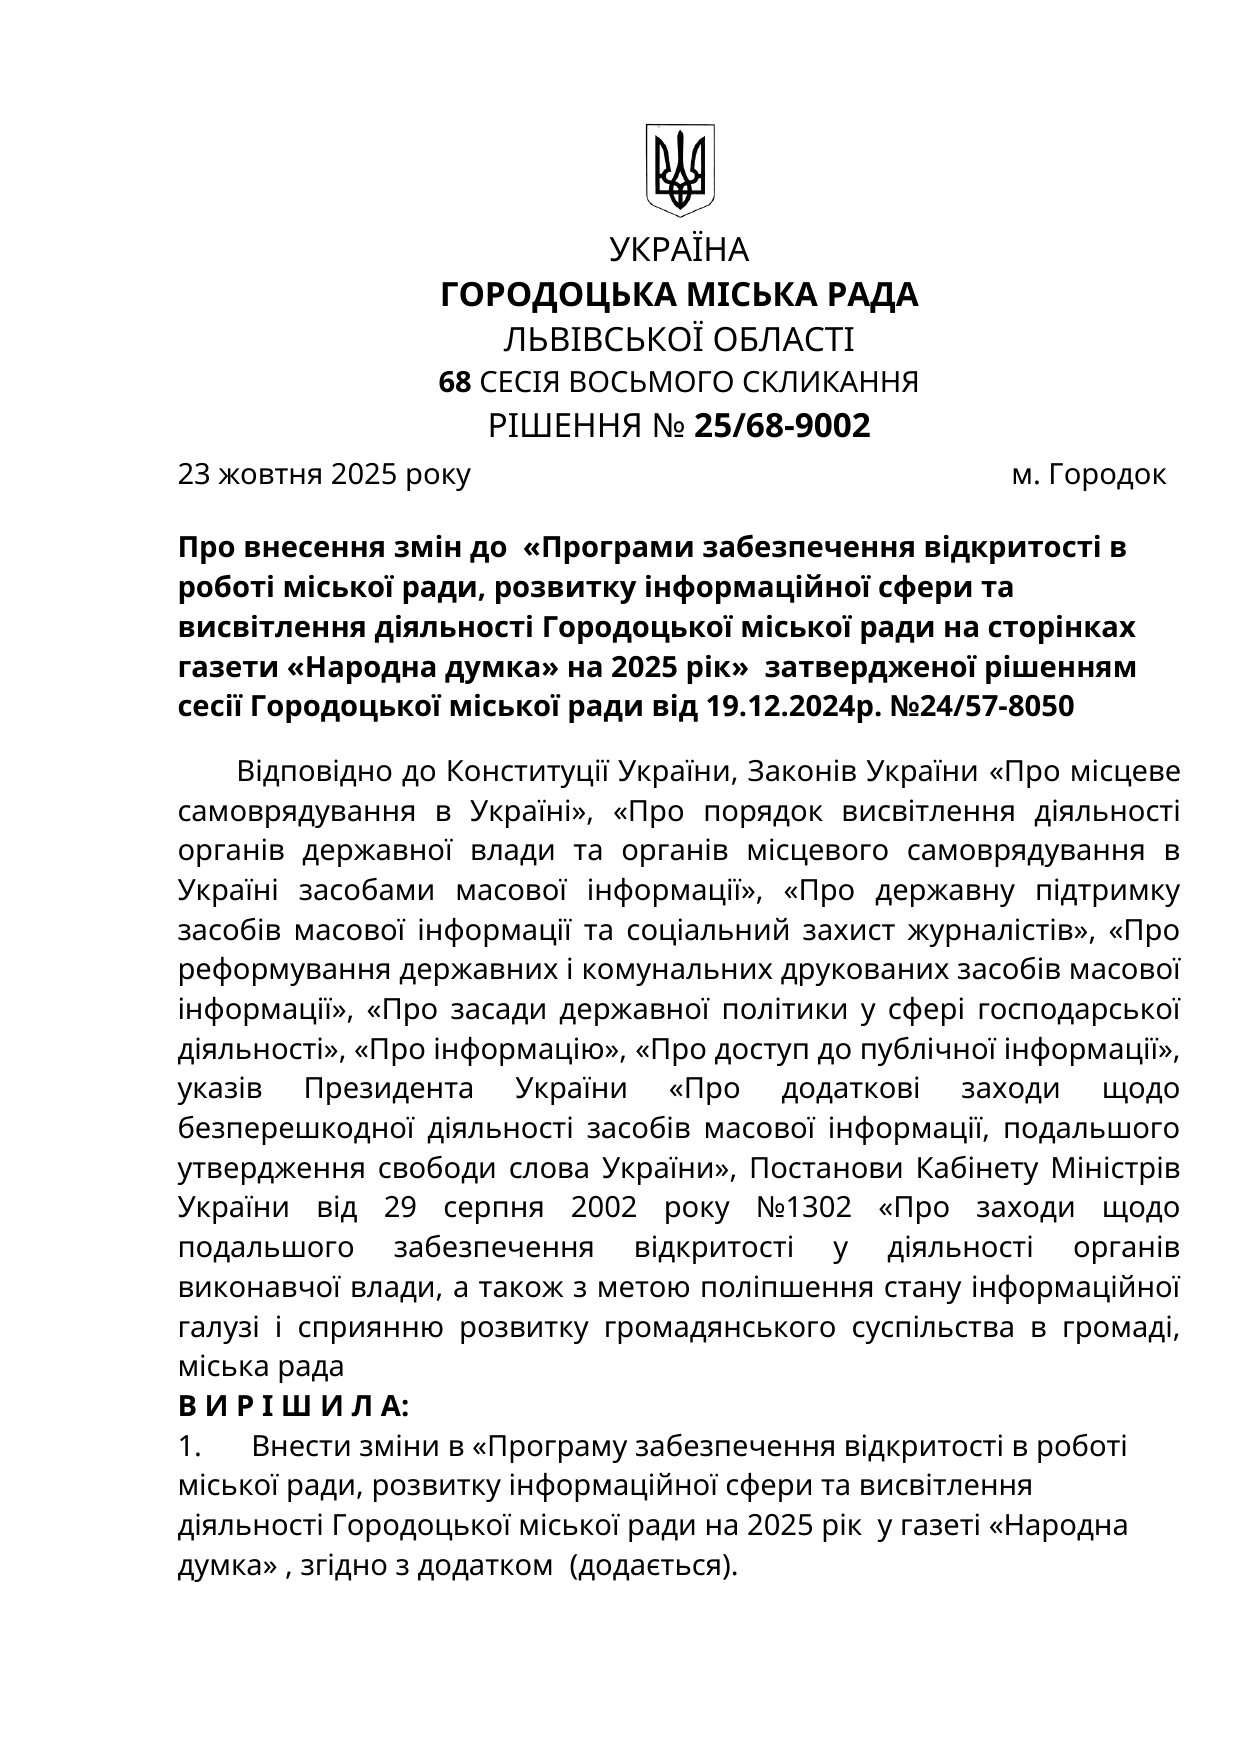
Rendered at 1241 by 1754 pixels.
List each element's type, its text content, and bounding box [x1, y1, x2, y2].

text РІШЕННЯ № 25/68-9002 [177, 401, 1181, 447]
text ЛЬВІВСЬКОЇ ОБЛАСТІ [177, 316, 1181, 362]
picture [633, 118, 726, 222]
text 68 СЕСІЯ ВОСЬМОГО СКЛИКАННЯ [177, 362, 1181, 401]
list Внести зміни в «Програму забезпечення відкритості в роботі міської ради, розвитку інформаційної сфери та висвітлення діяльності Городоцької міської ради на 2025 рік у газеті «Народна думка» , згідно з додатком (додається). [177, 1425, 1181, 1584]
text Відповідно до Конституції України, Законів України «Про місцеве самоврядування в Україні», «Про порядок висвітлення діяльності органів державної влади та органів місцевого самоврядування в Україні засобами масової інформації», «Про державну підтримку засобів масової інформації та соціальний захист журналістів», «Про реформування державних і комунальних друкованих засобів масової інформації», «Про засади державної політики у сфері господарської діяльності», «Про інформацію», «Про доступ до публічної інформації», указів Президента України «Про додаткові заходи щодо безперешкодної діяльності засобів масової інформації, подальшого утвердження свободи слова України», Постанови Кабінету Міністрів України від 29 серпня 2002 року №1302 «Про заходи щодо подальшого забезпечення відкритості у діяльності органів виконавчої влади, а також з метою поліпшення стану інформаційної галузі і сприянню розвитку громадянського суспільства в громаді, міська рада [177, 750, 1181, 1385]
text Про внесення змін до «Програми забезпечення відкритості в роботі міської ради, розвитку інформаційної сфери та висвітлення діяльності Городоцької міської ради на сторінках газети «Народна думка» на 2025 рік» затвердженої рішенням сесії Городоцької міської ради від 19.12.2024р. №24/57-8050 [177, 527, 1181, 725]
text В И Р І Ш И Л А: [177, 1385, 1181, 1425]
text УКРАЇНА [177, 225, 1181, 271]
text ГОРОДОЦЬКА МІСЬКА РАДА [177, 271, 1181, 316]
text 23 жовтня 2025 року м. Городок [177, 453, 1181, 493]
